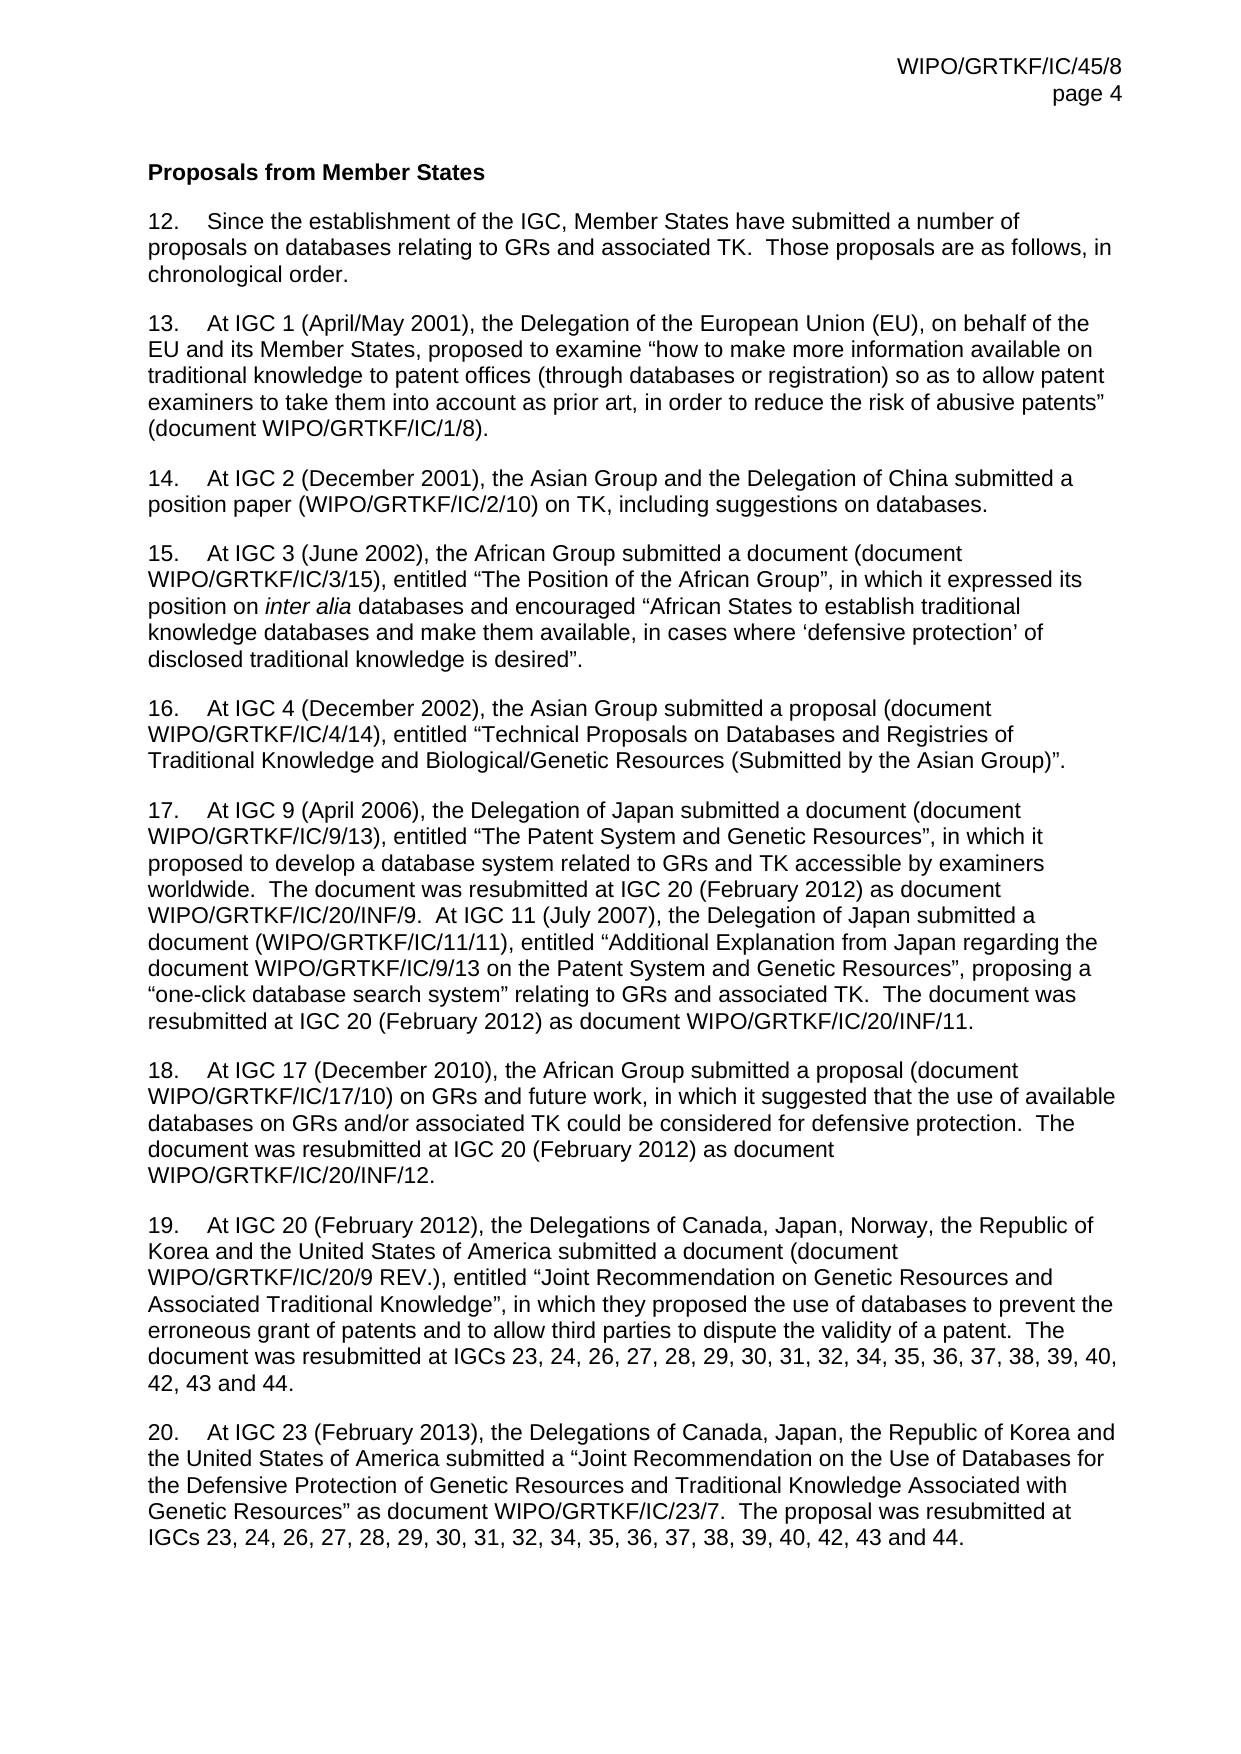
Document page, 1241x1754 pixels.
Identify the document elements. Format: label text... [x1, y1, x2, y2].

text At IGC 9 (April 2006), the Delegation of Japan submitted a document (document WIPO/GRTKF/IC/9/13), entitled “The Patent System and Genetic Resources”, in which it proposed to develop a database system related to GRs and TK accessible by examiners worldwide. The document was resubmitted at IGC 20 (February 2012) as document WIPO/GRTKF/IC/20/INF/9. At IGC 11 (July 2007), the Delegation of Japan submitted a document (WIPO/GRTKF/IC/11/11), entitled “Additional Explanation from Japan regarding the document WIPO/GRTKF/IC/9/13 on the Patent System and Genetic Resources”, proposing a “one-click database search system” relating to GRs and associated TK. The document was resubmitted at IGC 20 (February 2012) as document WIPO/GRTKF/IC/20/INF/11. [148, 797, 1122, 1034]
text Since the establishment of the IGC, Member States have submitted a number of proposals on databases relating to GRs and associated TK. Those proposals are as follows, in chronological order. [148, 208, 1122, 287]
text At IGC 23 (February 2013), the Delegations of Canada, Japan, the Republic of Korea and the United States of America submitted a “Joint Recommendation on the Use of Databases for the Defensive Protection of Genetic Resources and Traditional Knowledge Associated with Genetic Resources” as document WIPO/GRTKF/IC/23/7. The proposal was resubmitted at IGCs 23, 24, 26, 27, 28, 29, 30, 31, 32, 34, 35, 36, 37, 38, 39, 40, 42, 43 and 44. [148, 1419, 1122, 1551]
text At IGC 20 (February 2012), the Delegations of Canada, Japan, Norway, the Republic of Korea and the United States of America submitted a document (document WIPO/GRTKF/IC/20/9 REV.), entitled “Joint Recommendation on Genetic Resources and Associated Traditional Knowledge”, in which they proposed the use of databases to prevent the erroneous grant of patents and to allow third parties to dispute the validity of a patent. The document was resubmitted at IGCs 23, 24, 26, 27, 28, 29, 30, 31, 32, 34, 35, 36, 37, 38, 39, 40, 42, 43 and 44. [148, 1212, 1122, 1396]
text Proposals from Member States [148, 158, 1122, 185]
text At IGC 2 (December 2001), the Asian Group and the Delegation of China submitted a position paper (WIPO/GRTKF/IC/2/10) on TK, including suggestions on databases. [148, 464, 1122, 517]
text At IGC 4 (December 2002), the Asian Group submitted a proposal (document WIPO/GRTKF/IC/4/14), entitled “Technical Proposals on Databases and Registries of Traditional Knowledge and Biological/Genetic Resources (Submitted by the Asian Group)”. [148, 695, 1122, 774]
text At IGC 3 (June 2002), the African Group submitted a document (document WIPO/GRTKF/IC/3/15), entitled “The Position of the African Group”, in which it expressed its position on inter alia databases and encouraged “African States to establish traditional knowledge databases and make them available, in cases where ‘defensive protection’ of disclosed traditional knowledge is desired”. [148, 540, 1122, 672]
text At IGC 17 (December 2010), the African Group submitted a proposal (document WIPO/GRTKF/IC/17/10) on GRs and future work, in which it suggested that the use of available databases on GRs and/or associated TK could be considered for defensive protection. The document was resubmitted at IGC 20 (February 2012) as document WIPO/GRTKF/IC/20/INF/12. [148, 1057, 1122, 1189]
text At IGC 1 (April/May 2001), the Delegation of the European Union (EU), on behalf of the EU and its Member States, proposed to examine “how to make more information available on traditional knowledge to patent offices (through databases or registration) so as to allow patent examiners to take them into account as prior art, in order to reduce the risk of abusive patents” (document WIPO/GRTKF/IC/1/8). [148, 310, 1122, 442]
